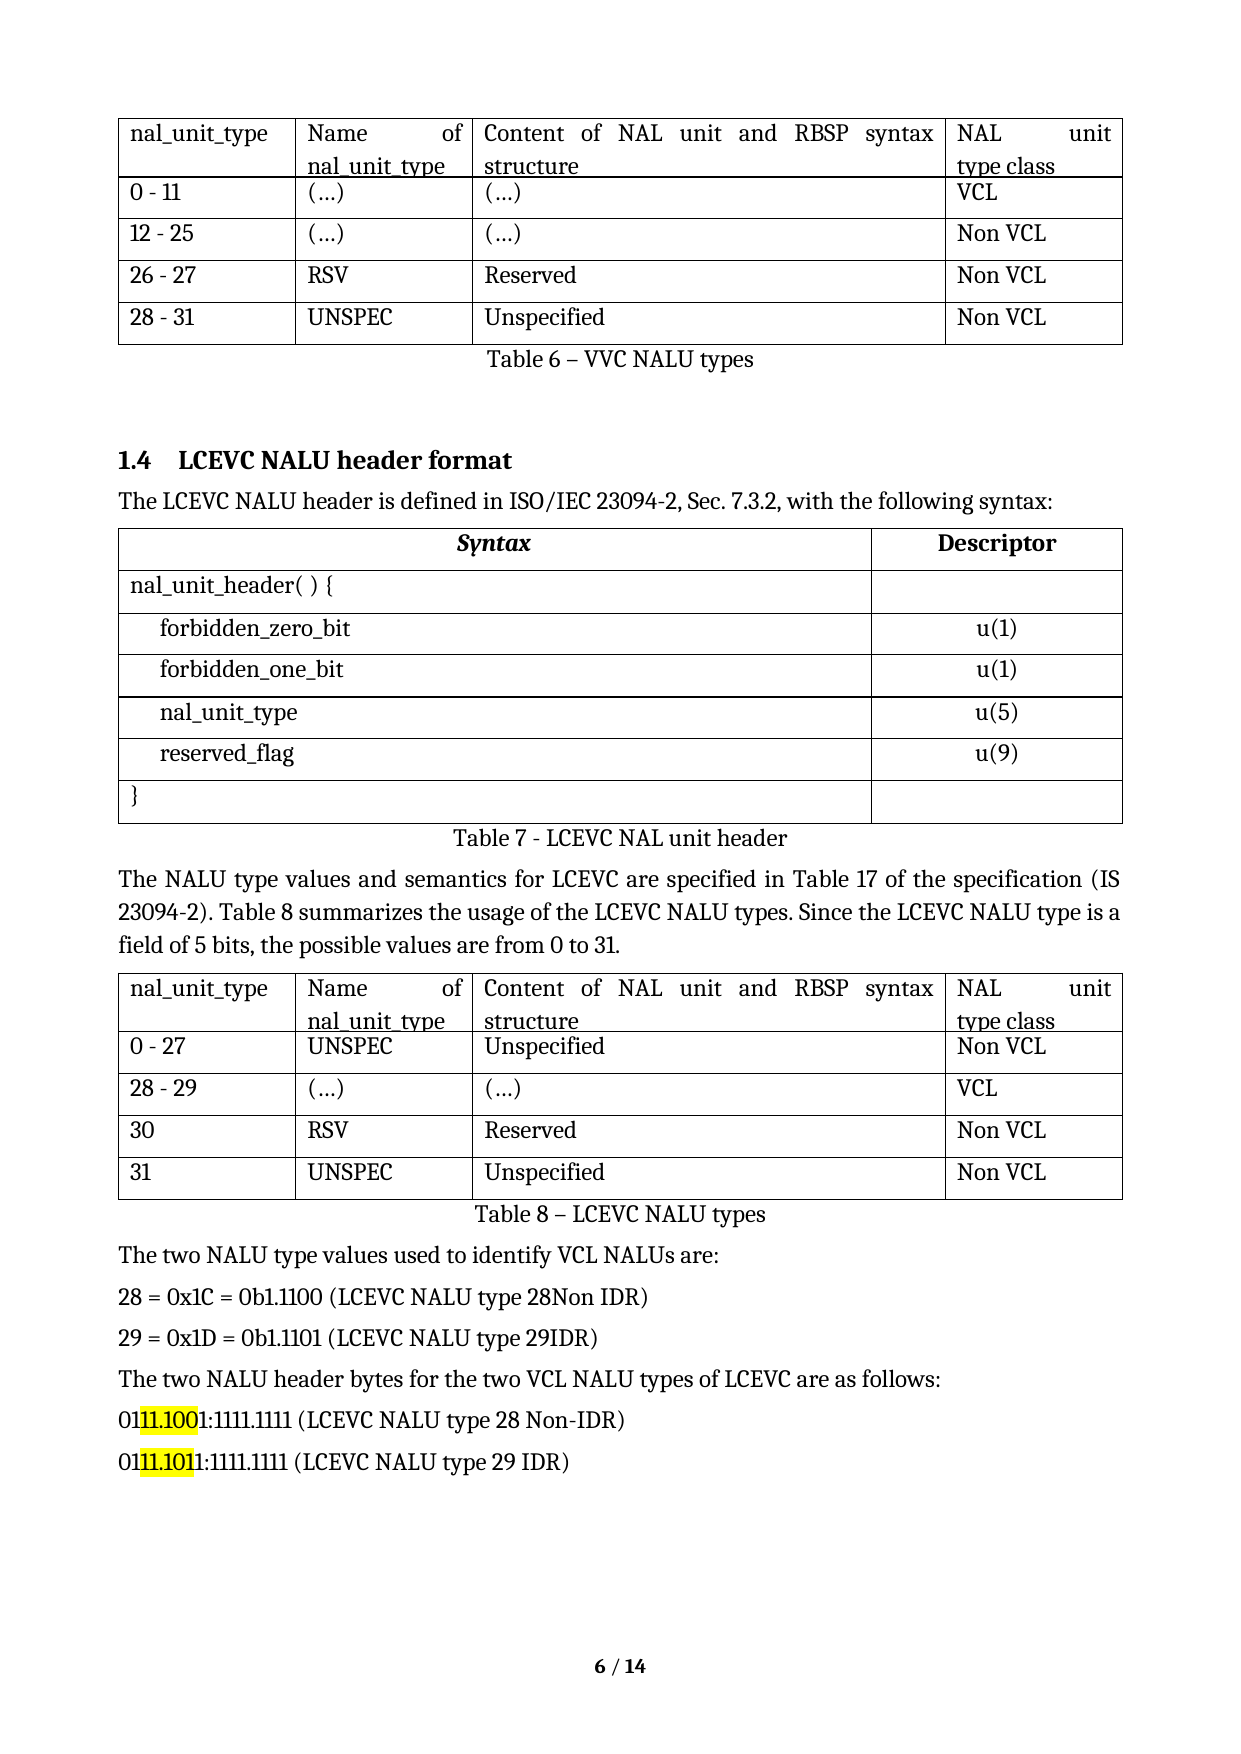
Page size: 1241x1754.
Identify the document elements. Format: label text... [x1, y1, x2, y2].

text 28 = 0x1C = 0b1.1100 (LCEVC NALU type 28Non IDR) [118, 1282, 1122, 1311]
text The two NALU header bytes for the two VCL NALU types of LCEVC are as follows: [118, 1365, 1122, 1394]
text 0111.1001:1111.1111 (LCEVC NALU type 28 Non-IDR) [198, 1406, 1122, 1435]
table_cell Reserved [473, 1116, 945, 1157]
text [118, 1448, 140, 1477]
table_header Syntax [119, 529, 871, 570]
table_cell Unspecified [473, 303, 945, 344]
table_cell u(5) [872, 698, 1122, 738]
table_cell Unspecified [473, 1158, 945, 1199]
table_cell Reserved [473, 261, 945, 302]
table_cell 0 - 27 [119, 1032, 295, 1073]
table_cell RSV [296, 261, 472, 302]
table_cell Non VCL [946, 219, 1122, 260]
table_cell forbidden_zero_bit [119, 614, 871, 654]
table_cell forbidden_one_bit [119, 655, 871, 696]
table_cell u(9) [872, 739, 1122, 780]
text The LCEVC NALU header is defined in ISO/IEC 23094-2, Sec. 7.3.2, with the following syntax: [118, 487, 1122, 515]
table_cell nal_unit_type [119, 698, 871, 738]
table_cell RSV [296, 1116, 472, 1157]
table_cell 28 - 31 [119, 303, 295, 344]
table_header Content of NAL unit and RBSP syntax structure [473, 119, 945, 176]
table_cell (…) [473, 1074, 945, 1115]
table_cell UNSPEC [296, 1032, 472, 1073]
table_cell u(1) [872, 655, 1122, 696]
table_cell 28 - 29 [119, 1074, 295, 1115]
table_cell 0 - 11 [119, 178, 295, 218]
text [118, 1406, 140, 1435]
table_cell (…) [473, 178, 945, 218]
table_cell (…) [296, 178, 472, 218]
table_header Name of nal_unit_type [296, 119, 472, 176]
table_cell UNSPEC [296, 1158, 472, 1199]
table_cell [872, 781, 1122, 823]
text 0111.1011:1111.1111 (LCEVC NALU type 29 IDR) [194, 1448, 1122, 1477]
table_cell nal_unit_header( ) { [119, 571, 871, 612]
table_cell (…) [296, 1074, 472, 1115]
table_cell UNSPEC [296, 303, 472, 344]
text The two NALU type values used to identify VCL NALUs are: [118, 1241, 1122, 1270]
table_header NAL unit type class [946, 119, 1122, 176]
table_header Descriptor [872, 529, 1122, 570]
table_cell VCL [946, 1074, 1122, 1115]
table_cell Non VCL [946, 1032, 1122, 1073]
table_cell Non VCL [946, 1116, 1122, 1157]
table_header nal_unit_type [119, 974, 295, 1031]
table_cell 26 - 27 [119, 261, 295, 302]
table_cell 12 - 25 [119, 219, 295, 260]
table_cell u(1) [872, 614, 1122, 654]
table_header nal_unit_type [119, 119, 295, 176]
table_cell Non VCL [946, 1158, 1122, 1199]
table_cell Non VCL [946, 303, 1122, 344]
list LCEVC NALU header format [118, 445, 1122, 476]
table_cell } [119, 781, 871, 823]
table_header Name of nal_unit_type [296, 974, 472, 1031]
table_cell 31 [119, 1158, 295, 1199]
table_cell [872, 571, 1122, 612]
table_cell (…) [296, 219, 472, 260]
table_header Content of NAL unit and RBSP syntax structure [473, 974, 945, 1031]
table_cell reserved_flag [119, 739, 871, 780]
table_cell VCL [946, 178, 1122, 218]
text 29 = 0x1D = 0b1.1101 (LCEVC NALU type 29IDR) [118, 1324, 1122, 1352]
table_cell (…) [473, 219, 945, 260]
table_cell 30 [119, 1116, 295, 1157]
table_cell Non VCL [946, 261, 1122, 302]
table_header NAL unit type class [946, 974, 1122, 1031]
table_cell Unspecified [473, 1032, 945, 1073]
